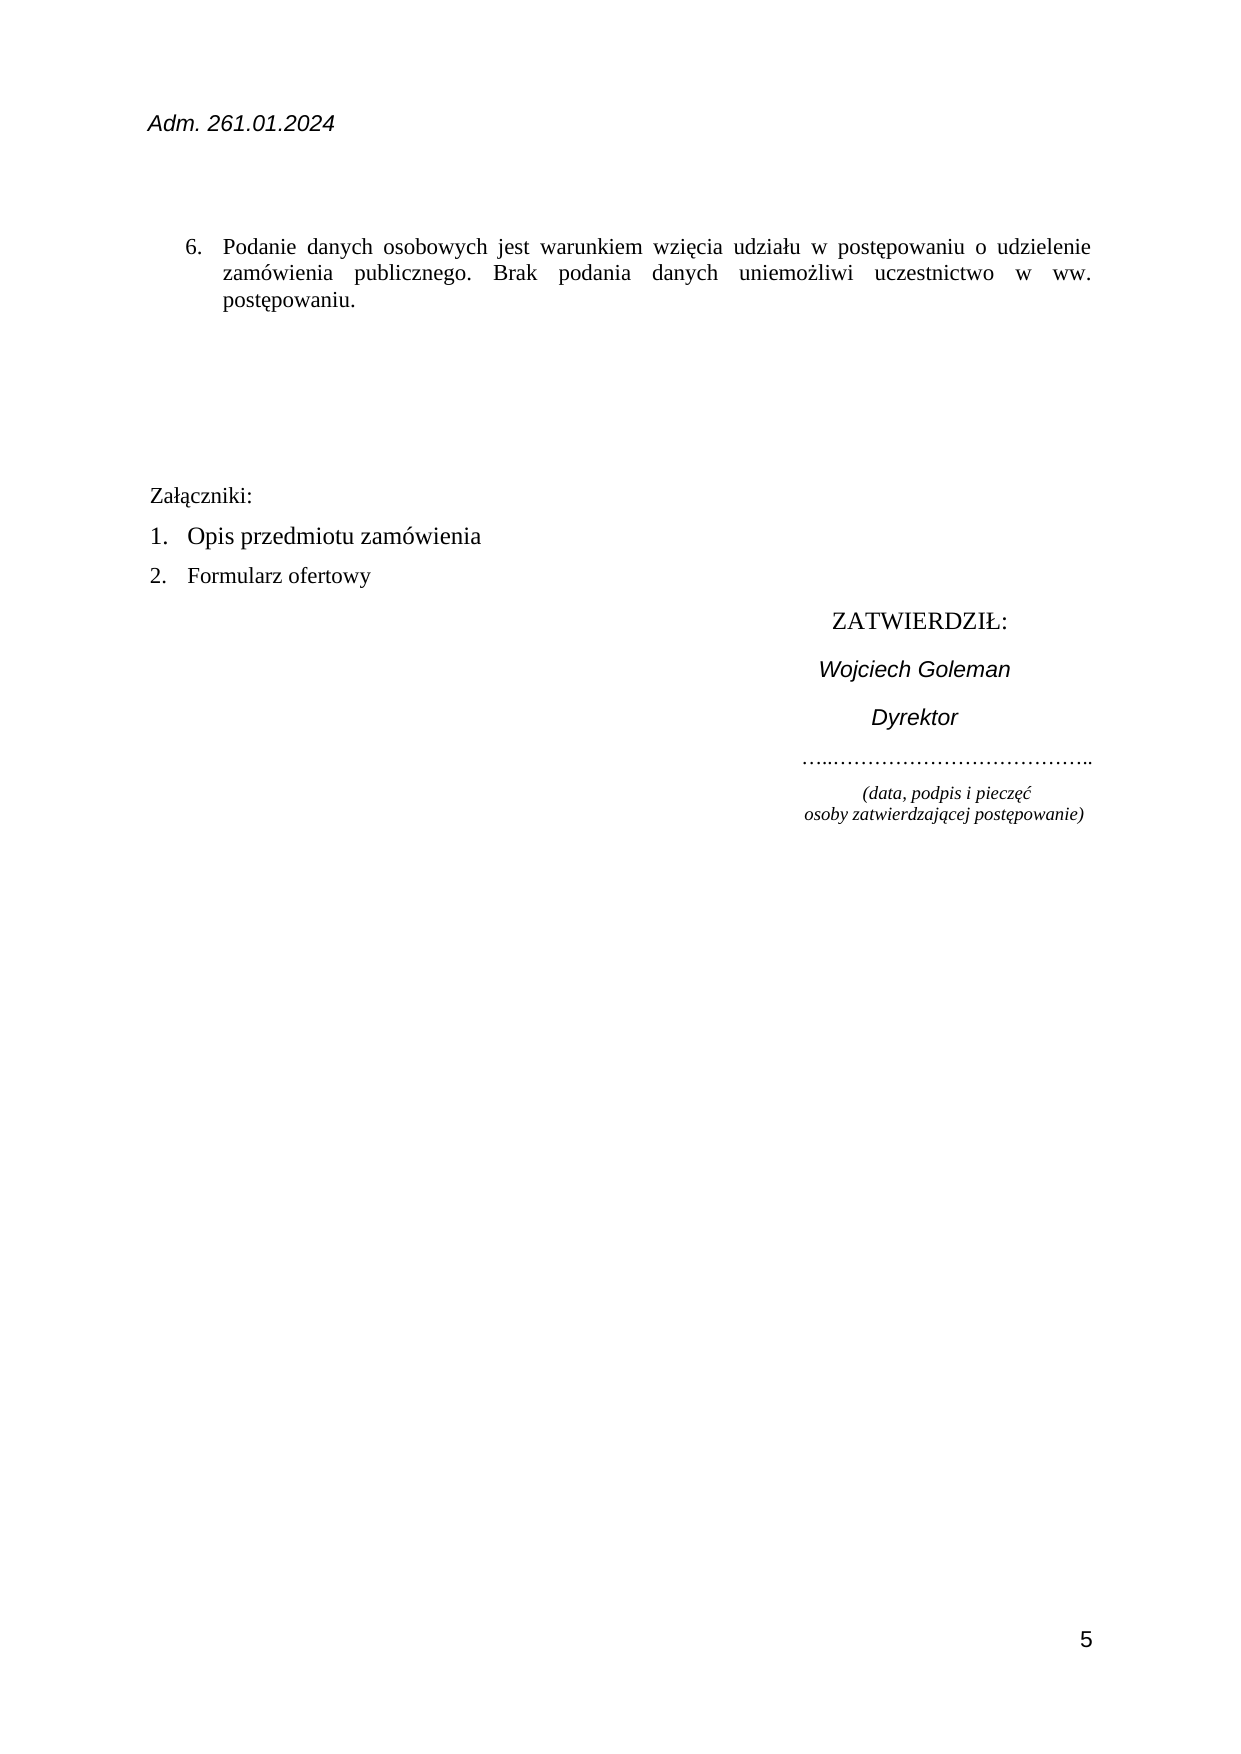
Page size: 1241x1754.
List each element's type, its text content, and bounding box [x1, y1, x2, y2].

list Opis przedmiotu zamówienia [149, 521, 1092, 550]
text ZATWIERDZIŁ: [150, 601, 1008, 637]
text Dyrektor [783, 697, 1048, 732]
text Wojciech Goleman [783, 649, 1048, 684]
text Załączniki: [149, 482, 1092, 509]
text …..……………………………….. [149, 745, 1092, 769]
list Formularz ofertowy [149, 562, 1092, 589]
list Podanie danych osobowych jest warunkiem wzięcia udziału w postępowaniu o udzielenie zamówienia publicznego. Brak podania danych uniemożliwi uczestnictwo w ww. postępowaniu. [185, 233, 1092, 312]
text (data, podpis i pieczęć osoby zatwierdzającej postępowanie) [149, 782, 1092, 825]
